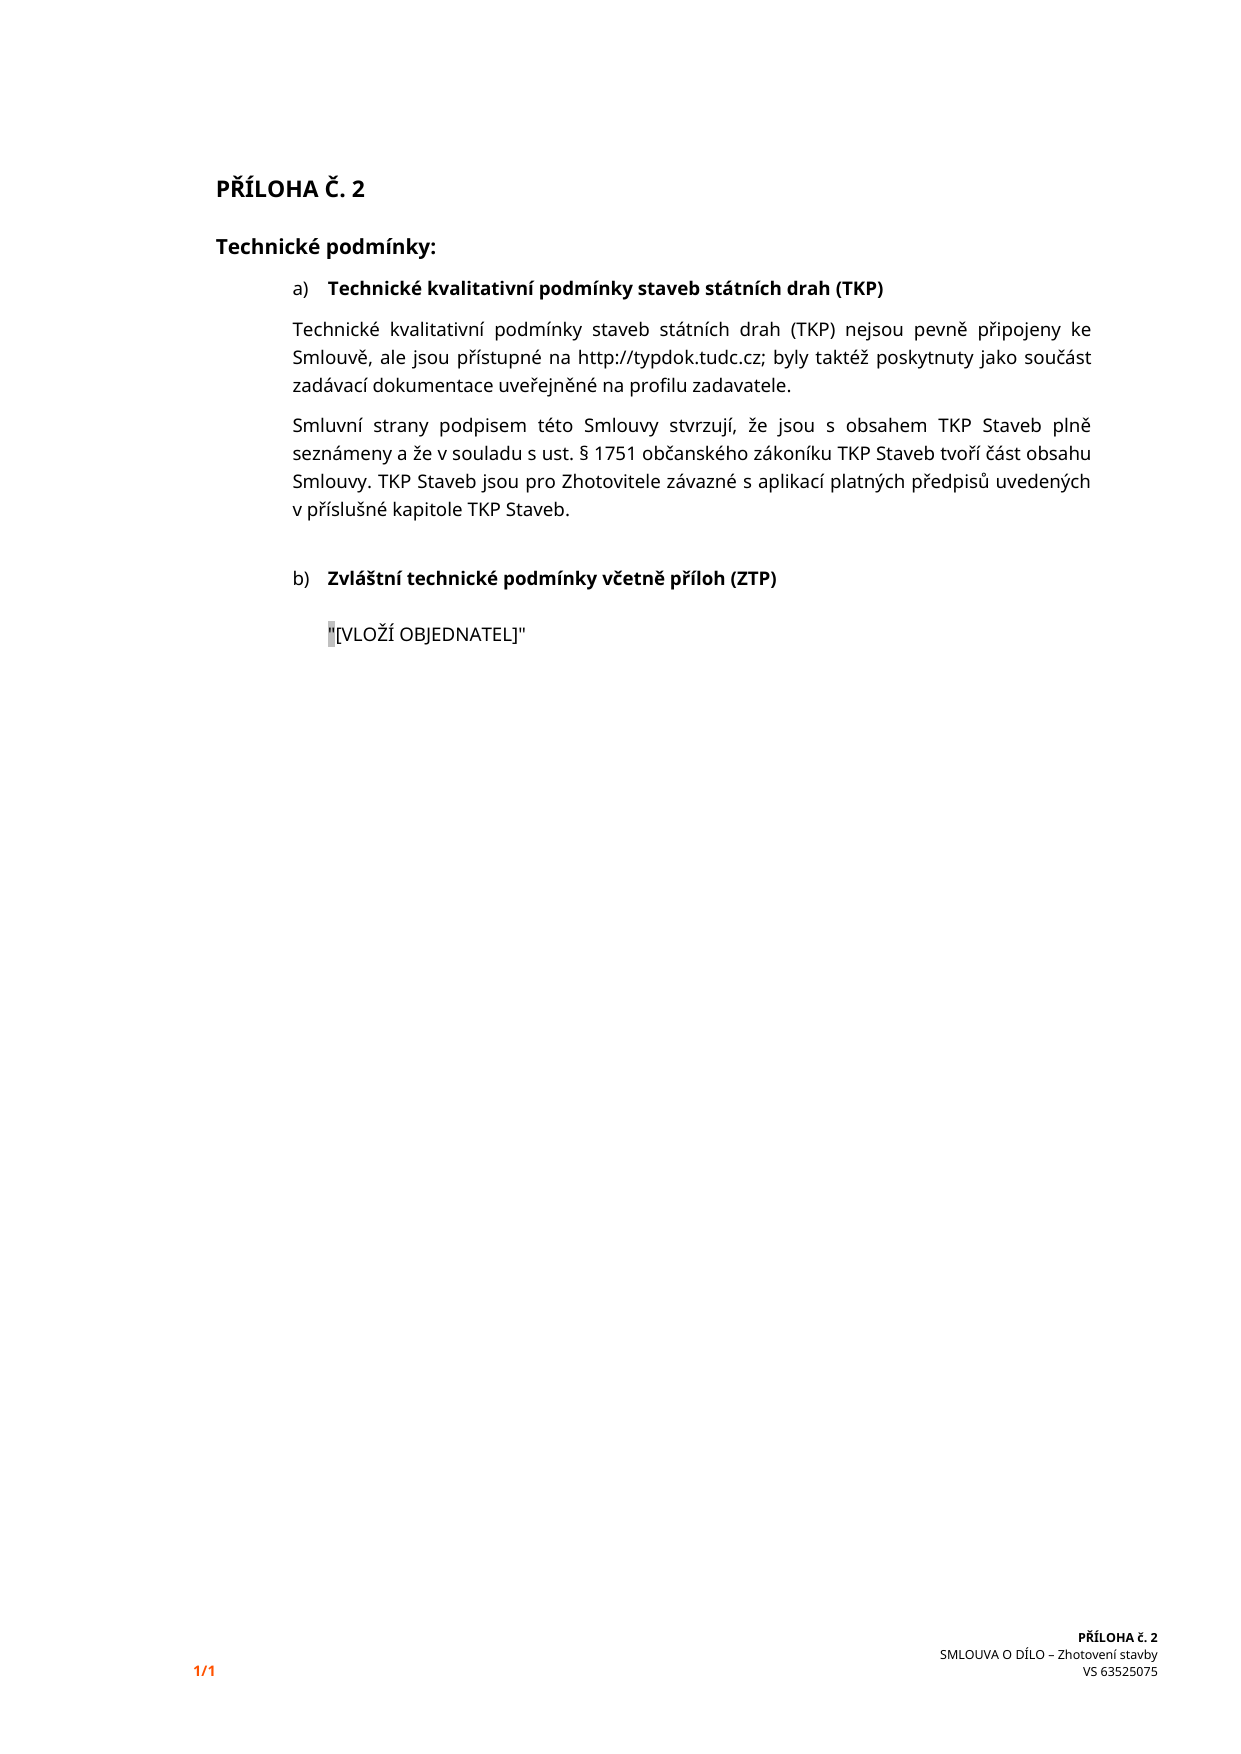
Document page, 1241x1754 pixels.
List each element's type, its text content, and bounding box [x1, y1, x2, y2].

text Technické podmínky: [216, 232, 1093, 260]
text Zvláštní technické podmínky včetně příloh (ZTP) [292, 565, 1093, 591]
text Smluvní strany podpisem této Smlouvy stvrzují, že jsou s obsahem TKP Staveb plně seznámeny a že v souladu s ust. § 1751 občanského zákoníku TKP Staveb tvoří část obsahu Smlouvy. TKP Staveb jsou pro Zhotovitele závazné s aplikací platných předpisů uvedených v příslušné kapitole TKP Staveb. [292, 413, 1093, 522]
text Technické kvalitativní podmínky staveb státních drah (TKP) nejsou pevně připojeny ke Smlouvě, ale jsou přístupné na http://typdok.tudc.cz; byly taktéž poskytnuty jako součást zadávací dokumentace uveřejněné na profilu zadavatele. [292, 316, 1093, 398]
text Příloha č. 2 [216, 172, 1093, 204]
list Technické kvalitativní podmínky staveb státních drah (TKP) [292, 276, 1093, 301]
